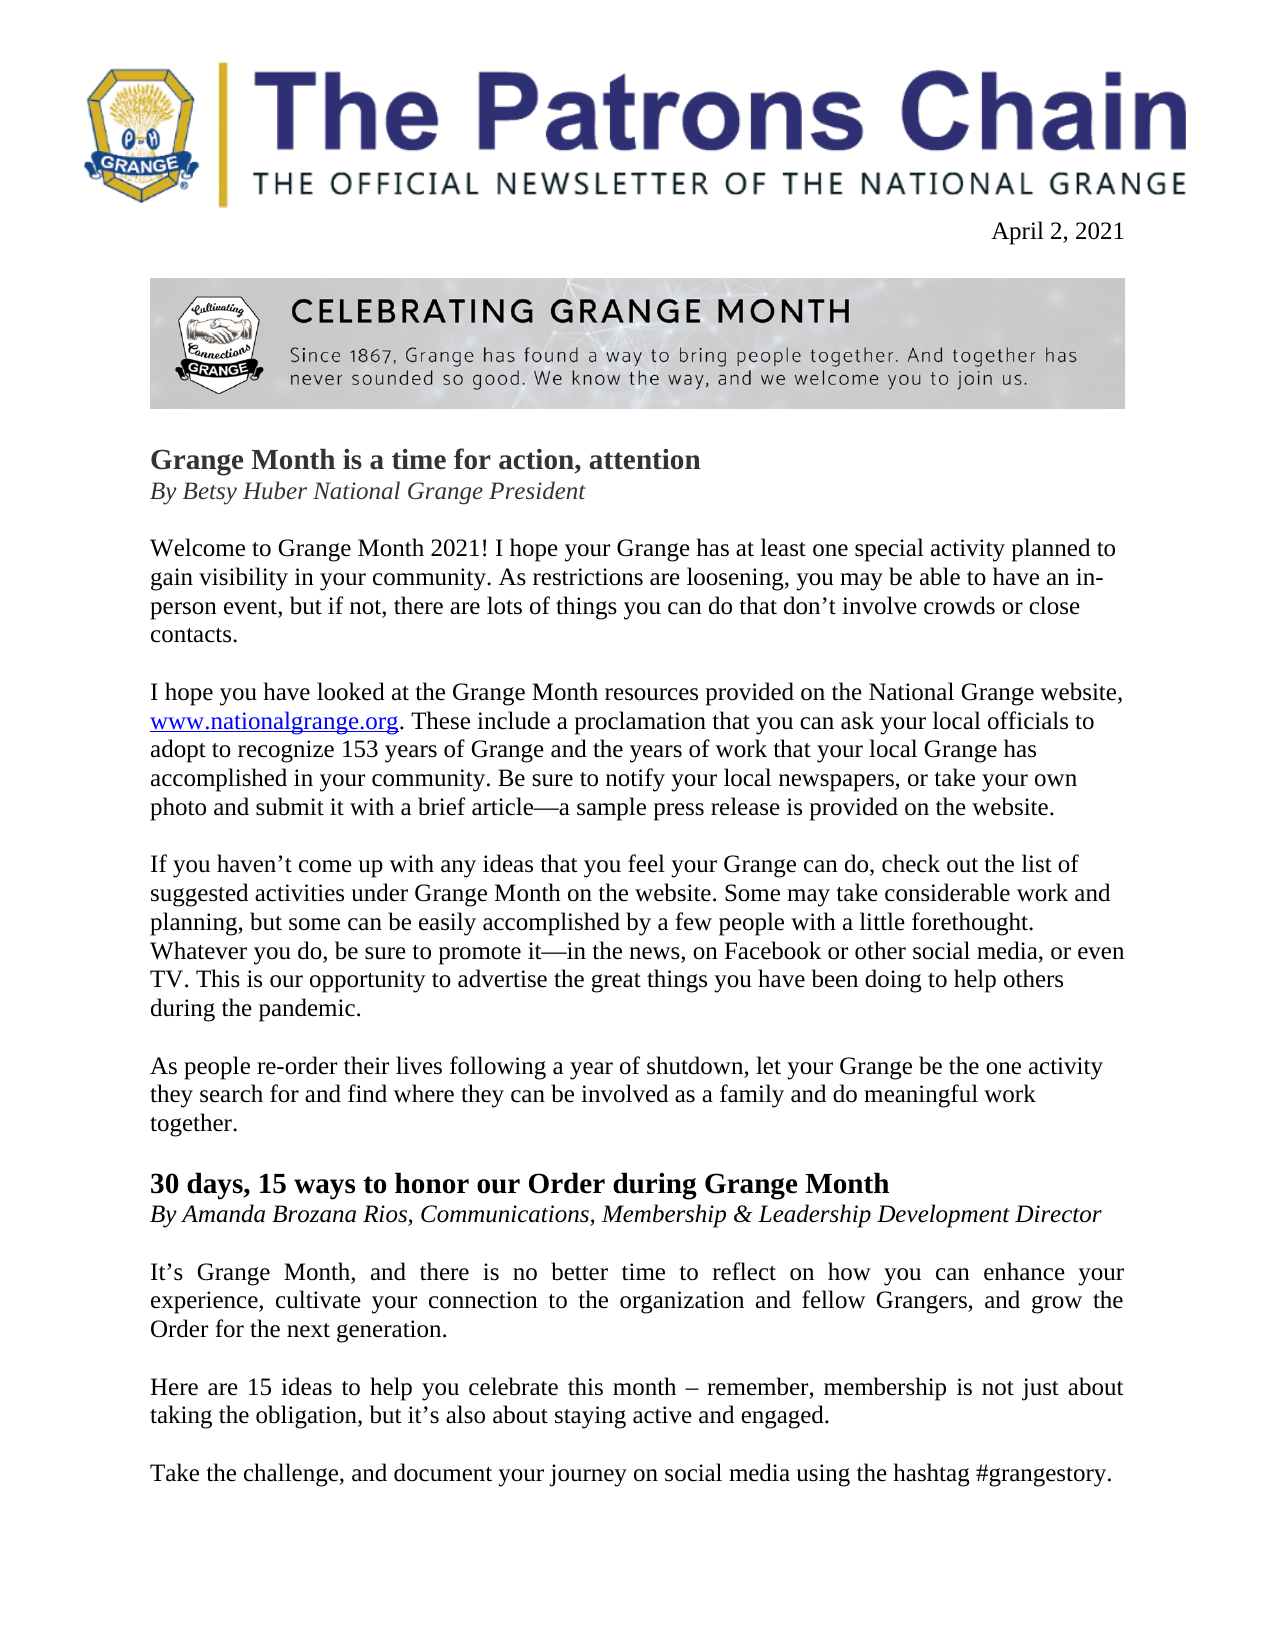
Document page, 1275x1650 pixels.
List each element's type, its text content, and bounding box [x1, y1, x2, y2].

picture [150, 278, 1125, 409]
text By Betsy Huber National Grange President [150, 476, 1125, 504]
text 30 days, 15 ways to honor our Order during Grange Month [150, 1166, 1125, 1199]
text I hope you have looked at the Grange Month resources provided on the National Grange website, www.nationalgrange.org. These include a proclamation that you can ask your local officials to adopt to recognize 153 years of Grange and the years of work that your local Grange has accomplished in your community. Be sure to notify your local newspapers, or take your own photo and submit it with a brief article—a sample press release is provided on the website. [150, 677, 1125, 821]
text Welcome to Grange Month 2021! I hope your Grange has at least one special activity planned to gain visibility in your community. As restrictions are loosening, you may be able to have an in-person event, but if not, there are lots of things you can do that don’t involve crowds or close contacts. [150, 533, 1125, 648]
text Grange Month is a time for action, attention [150, 442, 1125, 476]
text It’s Grange Month, and there is no better time to reflect on how you can enhance your experience, cultivate your connection to the organization and fellow Grangers, and grow the Order for the next generation. [150, 1257, 1125, 1343]
text If you haven’t come up with any ideas that you feel your Grange can do, check out the list of suggested activities under Grange Month on the website. Some may take considerable work and planning, but some can be easily accomplished by a few people with a little forethought. Whatever you do, be sure to promote it—in the news, on Facebook or other social media, or even TV. This is our opportunity to advertise the great things you have been doing to help others during the pandemic. [150, 849, 1125, 1022]
text Take the challenge, and document your journey on social media using the hashtag #grangestory. [150, 1458, 1125, 1487]
text April 2, 2021 [150, 217, 1125, 245]
picture [84, 57, 1193, 217]
text Here are 15 ideas to help you celebrate this month – remember, membership is not just about taking the obligation, but it’s also about staying active and engaged. [150, 1372, 1125, 1429]
text As people re-order their lives following a year of shutdown, let your Grange be the one activity they search for and find where they can be involved as a family and do meaningful work together. [150, 1051, 1125, 1137]
text By Amanda Brozana Rios, Communications, Membership & Leadership Development Director [150, 1199, 1125, 1228]
